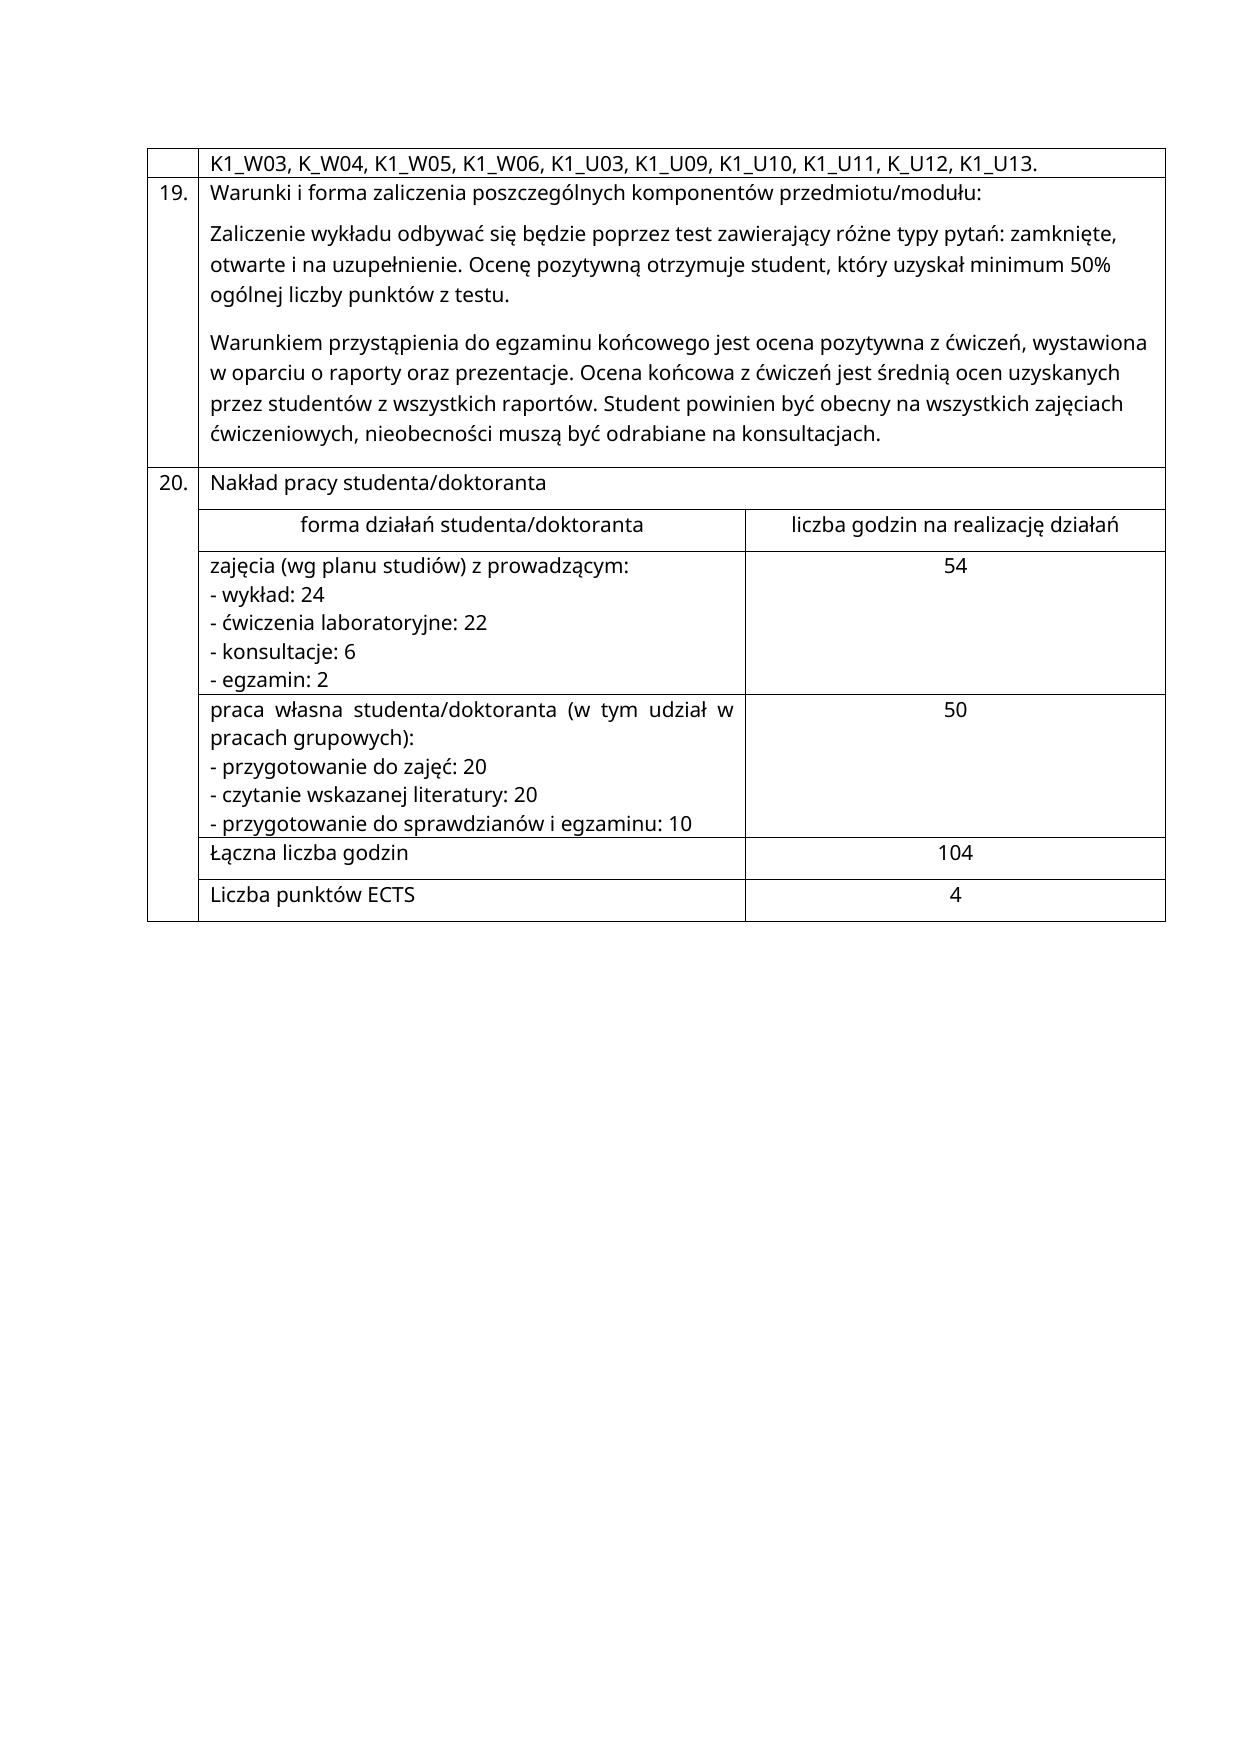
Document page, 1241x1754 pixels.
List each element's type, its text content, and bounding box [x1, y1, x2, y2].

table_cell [199, 149, 1165, 177]
table_cell 54 [746, 552, 1165, 694]
table_cell 4 [746, 880, 1165, 921]
table_cell [148, 468, 198, 921]
table_cell forma działań studenta/doktoranta [199, 510, 745, 551]
table_cell Warunki i forma zaliczenia poszczególnych komponentów przedmiotu/modułu: Zaliczenie wykładu odbywać się będzie poprzez test zawierający różne typy pytań: zamknięte, otwarte i na uzupełnienie. Ocenę pozytywną otrzymuje student, który uzyskał minimum 50% ogólnej liczby punktów z testu. Warunkiem przystąpienia do egzaminu końcowego jest ocena pozytywna z ćwiczeń, wystawiona w oparciu o raporty oraz prezentacje. Ocena końcowa z ćwiczeń jest średnią ocen uzyskanych przez studentów z wszystkich raportów. Student powinien być obecny na wszystkich zajęciach ćwiczeniowych, nieobecności muszą być odrabiane na konsultacjach. [199, 178, 1165, 467]
table_cell [148, 149, 198, 177]
table_cell Nakład pracy studenta/doktoranta [199, 468, 1165, 509]
table_cell Łączna liczba godzin [199, 838, 745, 879]
table_cell zajęcia (wg planu studiów) z prowadzącym: - wykład: 24 - ćwiczenia laboratoryjne: 22 - konsultacje: 6 - egzamin: 2 [199, 552, 745, 694]
table_cell [148, 178, 198, 467]
table_cell liczba godzin na realizację działań [746, 510, 1165, 551]
table_cell 104 [746, 838, 1165, 879]
table_cell Liczba punktów ECTS [199, 880, 745, 921]
table_cell 50 [746, 695, 1165, 837]
table_cell praca własna studenta/doktoranta (w tym udział w pracach grupowych): - przygotowanie do zajęć: 20 - czytanie wskazanej literatury: 20 - przygotowanie do sprawdzianów i egzaminu: 10 [199, 695, 745, 837]
